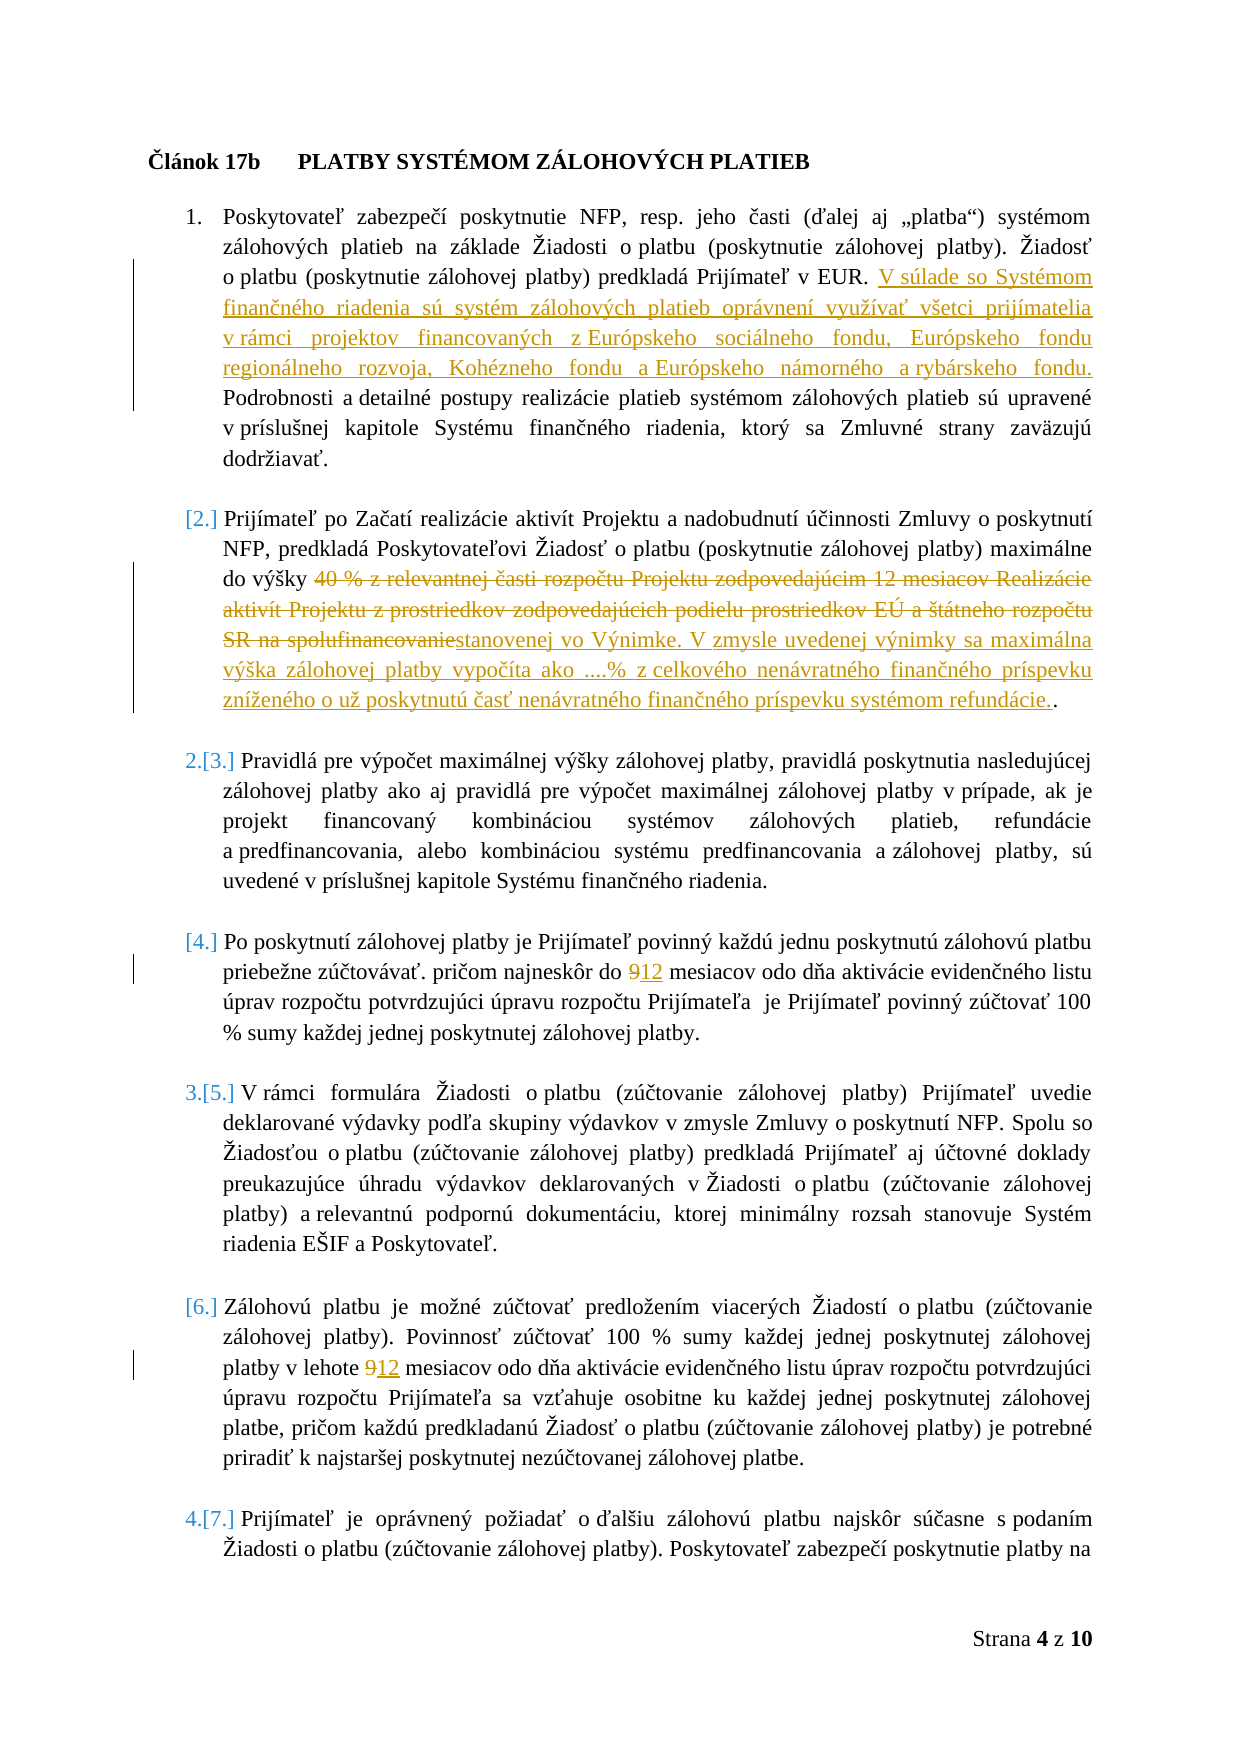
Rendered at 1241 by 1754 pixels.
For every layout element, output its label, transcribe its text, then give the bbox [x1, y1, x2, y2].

text Článok 17b PLATBY SYSTÉMOM ZÁLOHOVÝCH PLATIEB [148, 148, 1092, 174]
list Zálohovú platbu je možné zúčtovať predložením viacerých Žiadostí o platbu (zúčtovanie zálohovej platby). Povinnosť zúčtovať 100 % sumy každej jednej poskytnutej zálohovej platby v lehote mesiacov odo dňa aktivácie evidenčného listu úprav rozpočtu potvrdzujúci úpravu rozpočtu Prijímateľa sa vzťahuje osobitne ku každej jednej poskytnutej zálohovej platbe, pričom každú predkladanú Žiadosť o platbu (zúčtovanie zálohovej platby) je potrebné priradiť k najstaršej poskytnutej nezúčtovanej zálohovej platbe. [185, 1293, 1092, 1471]
list Po poskytnutí zálohovej platby je Prijímateľ povinný každú jednu poskytnutú zálohovú platbu priebežne zúčtovávať. pričom najneskôr do mesiacov odo dňa aktivácie evidenčného listu úprav rozpočtu potvrdzujúci úpravu rozpočtu Prijímateľa je Prijímateľ povinný zúčtovať 100 % sumy každej jednej poskytnutej zálohovej platby. [185, 928, 1092, 1045]
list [185, 1505, 1092, 1561]
list V rámci formulára Žiadosti o platbu (zúčtovanie zálohovej platby) Prijímateľ uvedie deklarované výdavky podľa skupiny výdavkov v zmysle Zmluvy o poskytnutí NFP. Spolu so Žiadosťou o platbu (zúčtovanie zálohovej platby) predkladá Prijímateľ aj účtovné doklady preukazujúce úhradu výdavkov deklarovaných v Žiadosti o platbu (zúčtovanie zálohovej platby) a relevantnú podpornú dokumentáciu, ktorej minimálny rozsah stanovuje Systém riadenia EŠIF a Poskytovateľ. [185, 1079, 1092, 1256]
list Prijímateľ po Začatí realizácie aktivít Projektu a nadobudnutí účinnosti Zmluvy o poskytnutí NFP, predkladá Poskytovateľovi Žiadosť o platbu (poskytnutie zálohovej platby) maximálne do výšky . [185, 505, 1092, 713]
list Pravidlá pre výpočet maximálnej výšky zálohovej platby, pravidlá poskytnutia nasledujúcej zálohovej platby ako aj pravidlá pre výpočet maximálnej zálohovej platby v prípade, ak je projekt financovaný kombináciou systémov zálohových platieb, refundácie a predfinancovania, alebo kombináciou systému predfinancovania a zálohovej platby, sú uvedené v príslušnej kapitole Systému finančného riadenia. [185, 747, 1092, 894]
list Poskytovateľ zabezpečí poskytnutie NFP, resp. jeho časti (ďalej aj „platba“) systémom zálohových platieb na základe Žiadosti o platbu (poskytnutie zálohovej platby). Žiadosť o platbu (poskytnutie zálohovej platby) predkladá Prijímateľ v EUR. Podrobnosti a detailné postupy realizácie platieb systémom zálohových platieb sú upravené v príslušnej kapitole Systému finančného riadenia, ktorý sa Zmluvné strany zaväzujú dodržiavať. [185, 203, 1092, 471]
